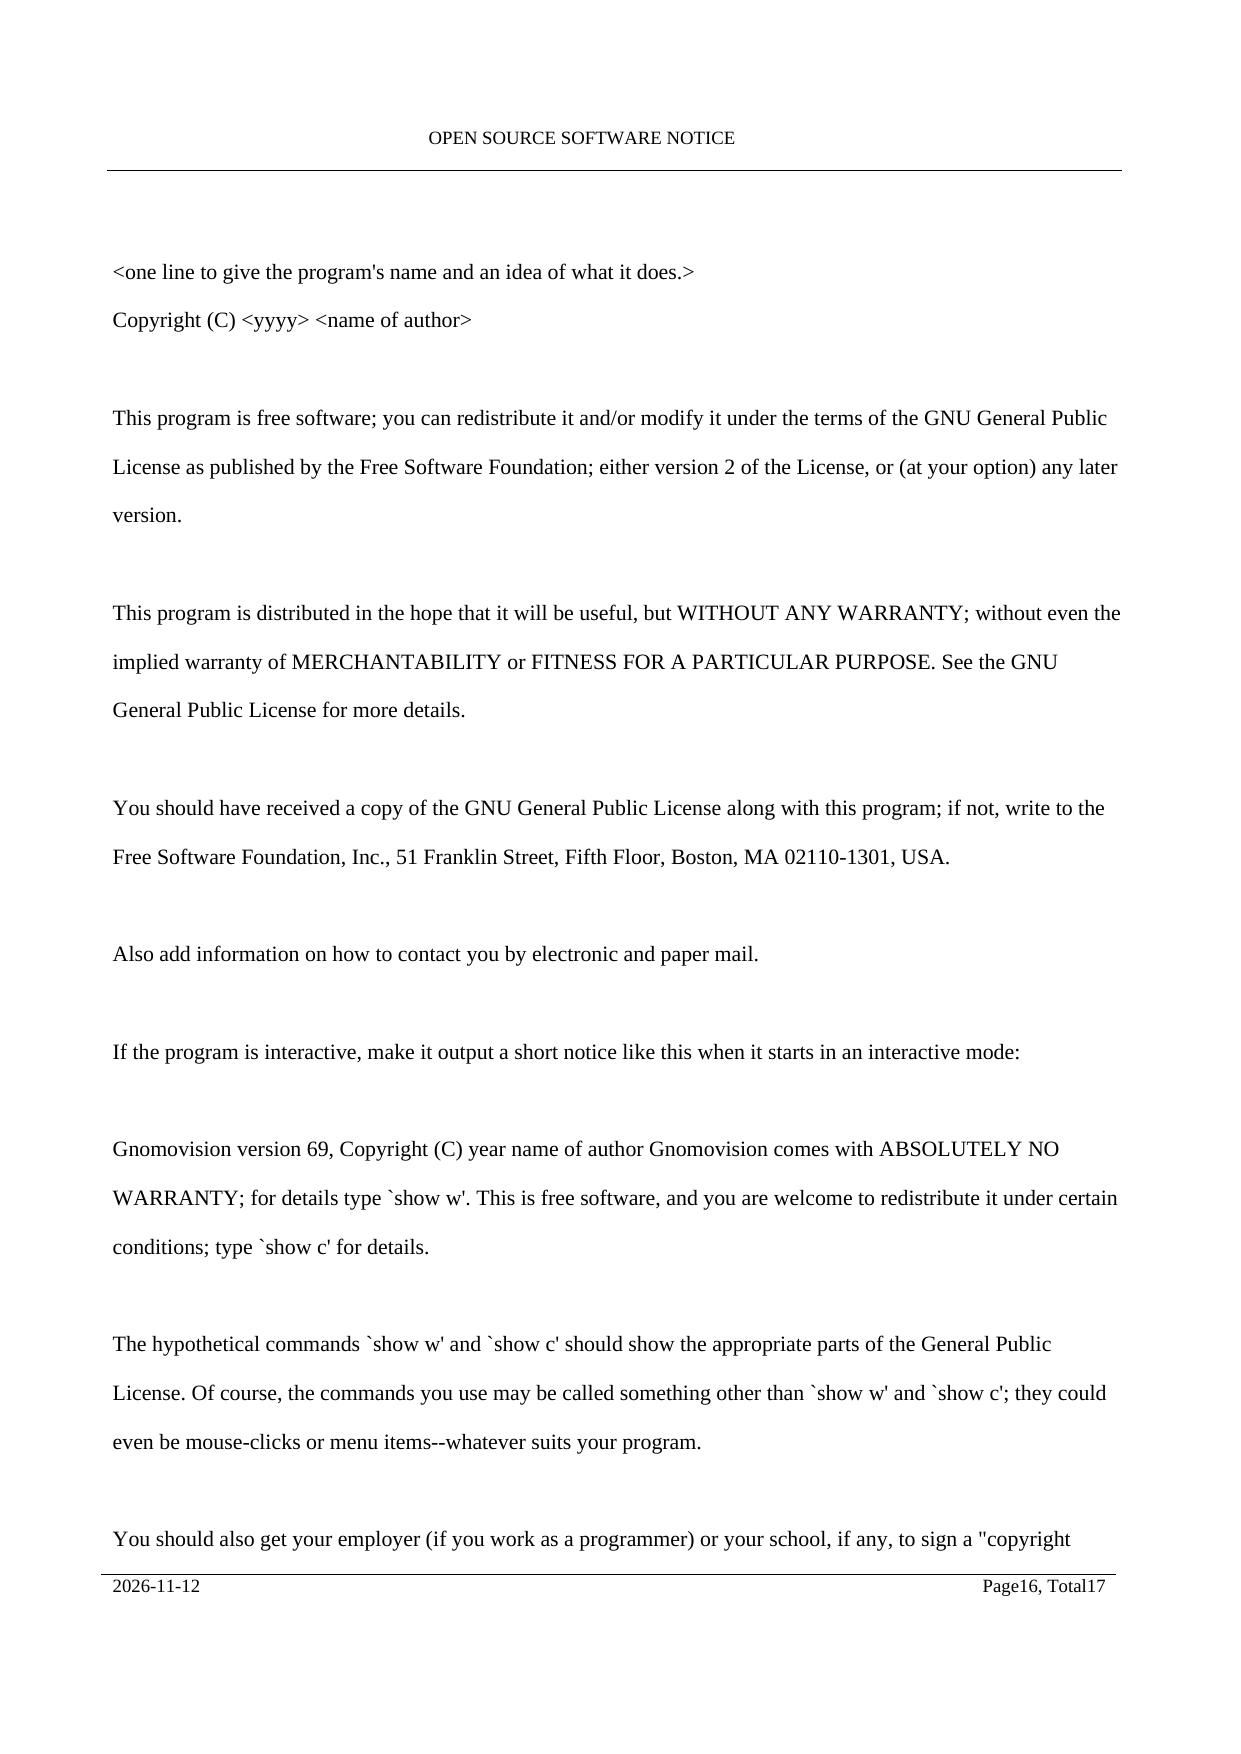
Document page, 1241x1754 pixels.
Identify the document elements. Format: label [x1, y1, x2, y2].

text [112, 206, 1128, 1555]
